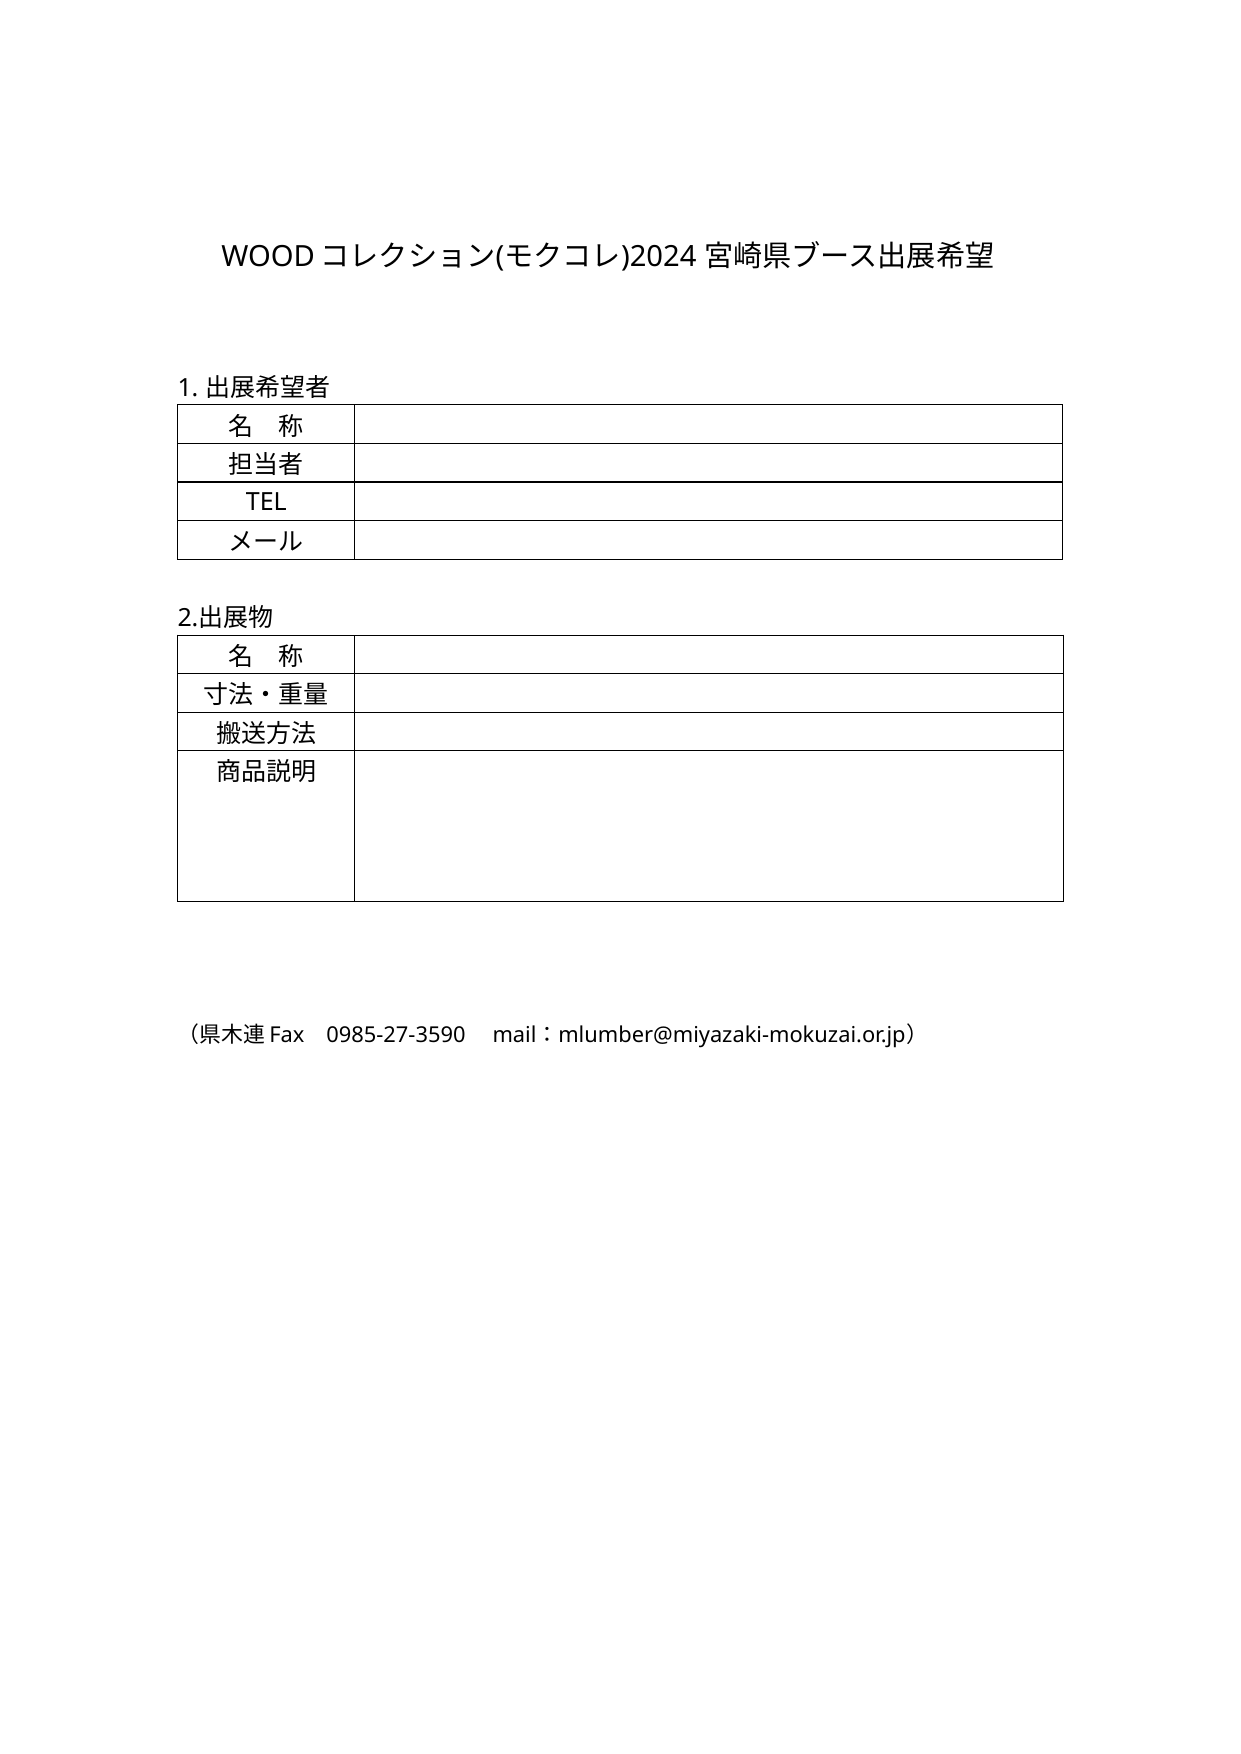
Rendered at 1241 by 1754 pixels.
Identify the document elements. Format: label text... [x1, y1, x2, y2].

table_header [355, 405, 1062, 443]
text （県木連Fax 0985-27-3590 mail：mlumber@miyazaki-mokuzai.or.jp） [177, 1015, 1063, 1052]
table_cell [355, 713, 1063, 750]
text 1. 出展希望者 [177, 367, 1063, 404]
table_cell [355, 751, 1063, 901]
table_cell TEL [178, 483, 354, 520]
text 2.出展物 [177, 597, 1063, 634]
table_cell [355, 483, 1062, 520]
table_cell 寸法・重量 [178, 674, 354, 712]
table_header 名 称 [178, 636, 354, 673]
text WOODコレクション(モクコレ)2024 宮崎県ブース出展希望 [177, 217, 1063, 292]
table_cell [355, 521, 1062, 558]
table_cell 搬送方法 [178, 713, 354, 750]
table_header 名 称 [178, 405, 354, 443]
table_cell 商品説明 [178, 751, 354, 901]
table_header [355, 636, 1063, 673]
table_cell [355, 674, 1063, 712]
table_cell 担当者 [178, 444, 354, 481]
table_cell メール [178, 521, 354, 558]
table_cell [355, 444, 1062, 481]
